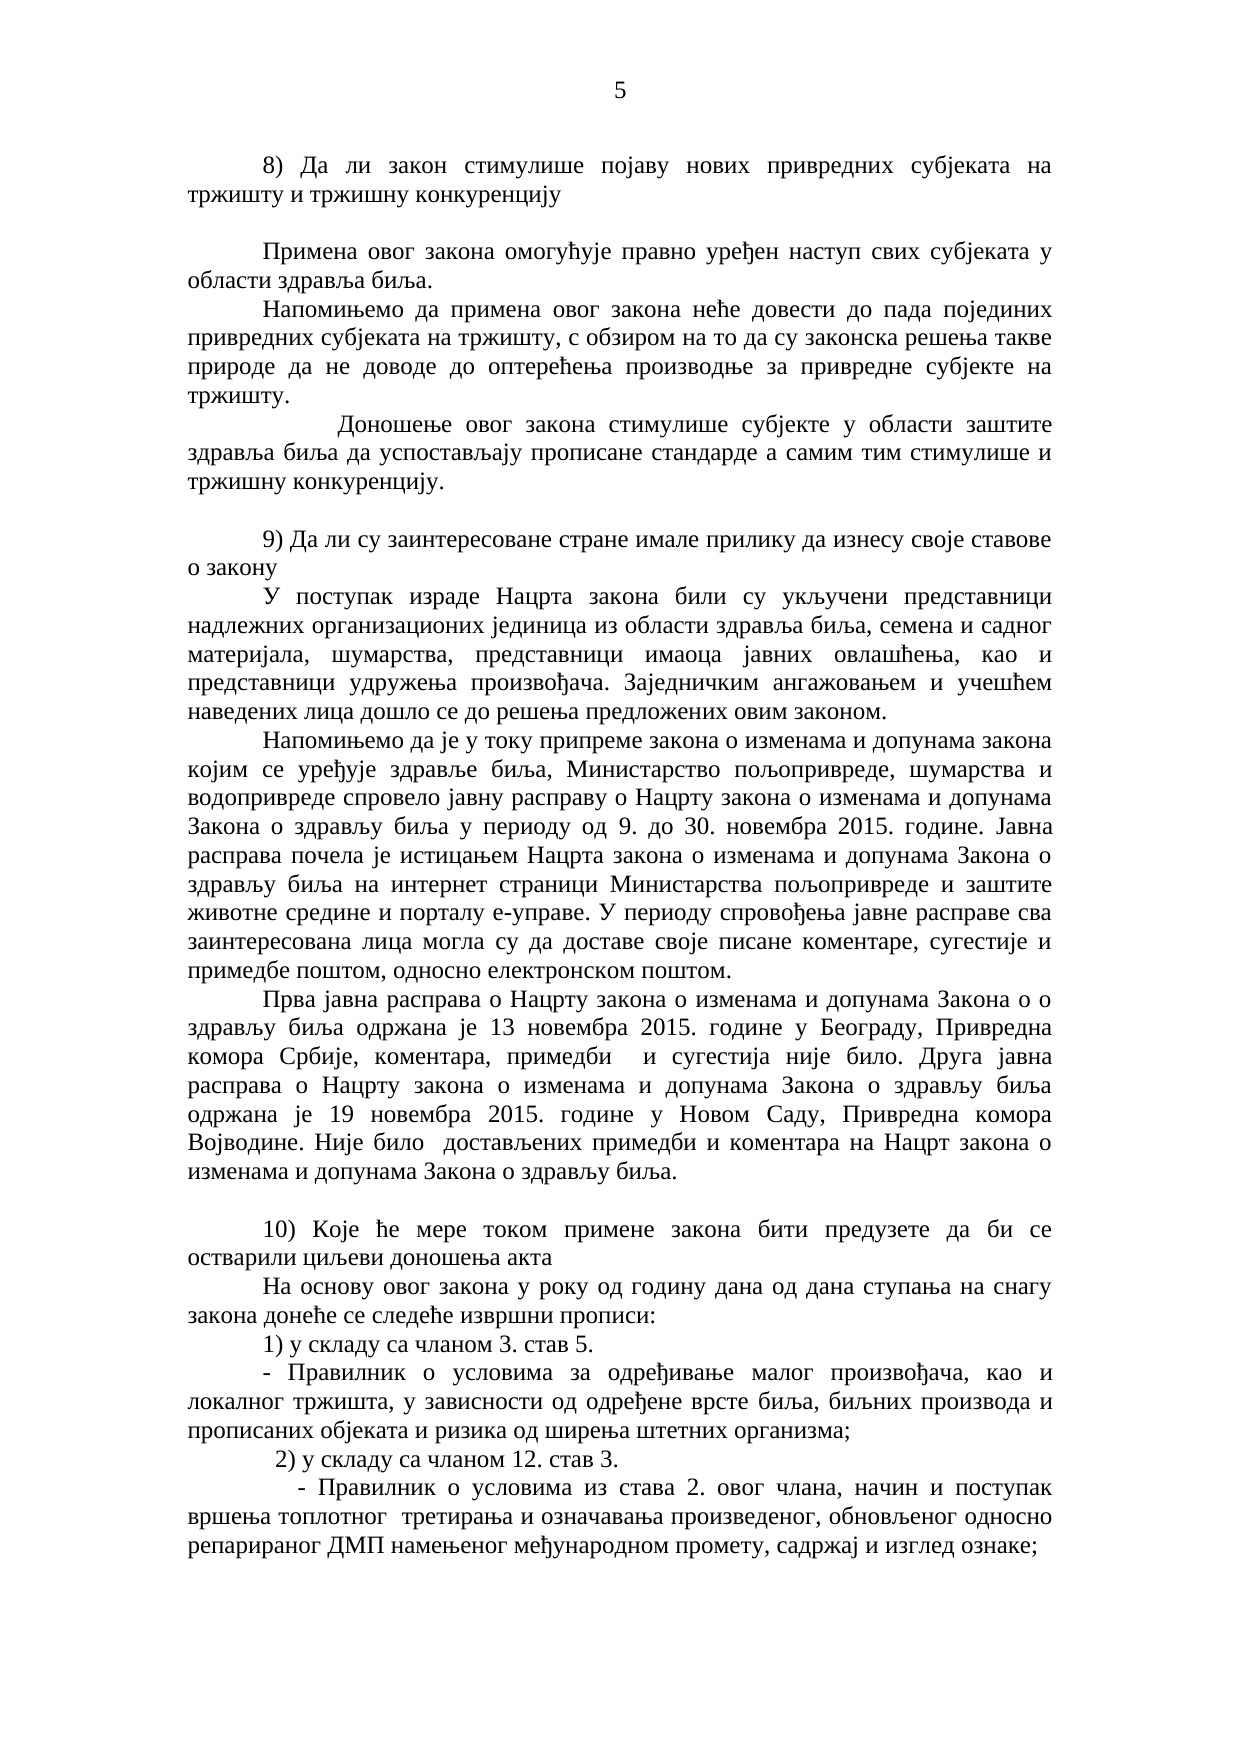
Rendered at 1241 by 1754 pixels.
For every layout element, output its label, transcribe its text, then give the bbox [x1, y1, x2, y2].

text Прва јавна расправа о Нацрту закона о изменама и допунама Закона о о здрављу биља одржана је 13 новембра 2015. године у Београду, Привредна комора Србије, коментара, примедби и сугестија није било. Друга јавна расправа о Нацрту закона о изменама и допунама Закона о здрављу биља одржана је 19 новембра 2015. године у Новом Саду, Привредна комора Војводине. Није било достављених примедби и коментара на Нацрт закона о изменама и допунама Закона о здрављу биља. [187, 984, 1053, 1185]
text На основу овог закона у року од годину дана од дана ступања на снагу закона донеће сe следеће извршни прописи: [187, 1271, 1053, 1329]
text - Правилник о условима за одређивање малог произвођача, као и локалног тржишта, у зависности од одређене врсте биљa, биљних прoизвoдa и прoписaних oбjeкaтa и ризика од ширења штетних организма; [187, 1357, 1053, 1444]
text Доношење овог закона стимулише субјекте у области заштите здравља биља да успостављају прописане стандарде а самим тим стимулише и тржишну конкуренцију. [187, 409, 1053, 495]
text Напомињемо да је у току припреме закона о изменама и допунама закона којим се уређује здравље биља, Министарство пољопривреде, шумарства и водопривреде спровело јавну расправу о Нацрту закона о изменама и допунама Закона о здрављу биља у периоду од 9. до 30. новембра 2015. године. Јавна расправа почела је истицањем Нацрта закона о изменама и допунама Закона о здрављу биља на интернет страници Министарства пољопривреде и заштите животне средине и порталу е-управе. У периоду спровођења јавне расправе сва заинтересована лица могла су да доставе своје писане коментаре, сугестије и примедбе поштом, односно електронском поштом. [187, 725, 1053, 984]
text Напомињемо да примена овог закона неће довести до пада појединих привредних субјеката на тржишту, с обзиром на то да су законска решења такве природе да не доводе до оптерећења производње за привредне субјекте на тржишту. [187, 294, 1053, 409]
text 10) Које ће мере током примене закона бити предузете да би се остварили циљеви доношења акта [187, 1214, 1053, 1271]
text 2) у складу са чланом 12. став 3. [187, 1444, 1053, 1472]
text 8) Да ли закон стимулише појаву нових привредних субјеката на тржишту и тржишну конкуренцију [187, 150, 1053, 207]
text - Правилник о условима из става 2. овог члана, начин и поступак вршења топлотног третирања и означавања произведеног, обновљеног односно репарираног ДМП намењеног међународном промету, садржај и изглед ознаке; [187, 1472, 1053, 1559]
text У поступак израде Нацрта закона били су укључени представници надлежних организационих јединица из области здравља биља, семена и садног материјала, шумарства, представници имаоца јавних овлашћења, као и представници удружења произвођача. Заједничким ангажовањем и учешћем наведених лица дошло се до решења предложених овим законом. [187, 581, 1053, 725]
text 1) у складу са чланом 3. став 5. [187, 1329, 1053, 1357]
text Примена овог закона омогућује правно уређен наступ свих субјеката у области здравља биља. [187, 236, 1053, 294]
text 9) Да ли су заинтересоване стране имале прилику да изнесу своје ставове о закону [187, 524, 1053, 581]
